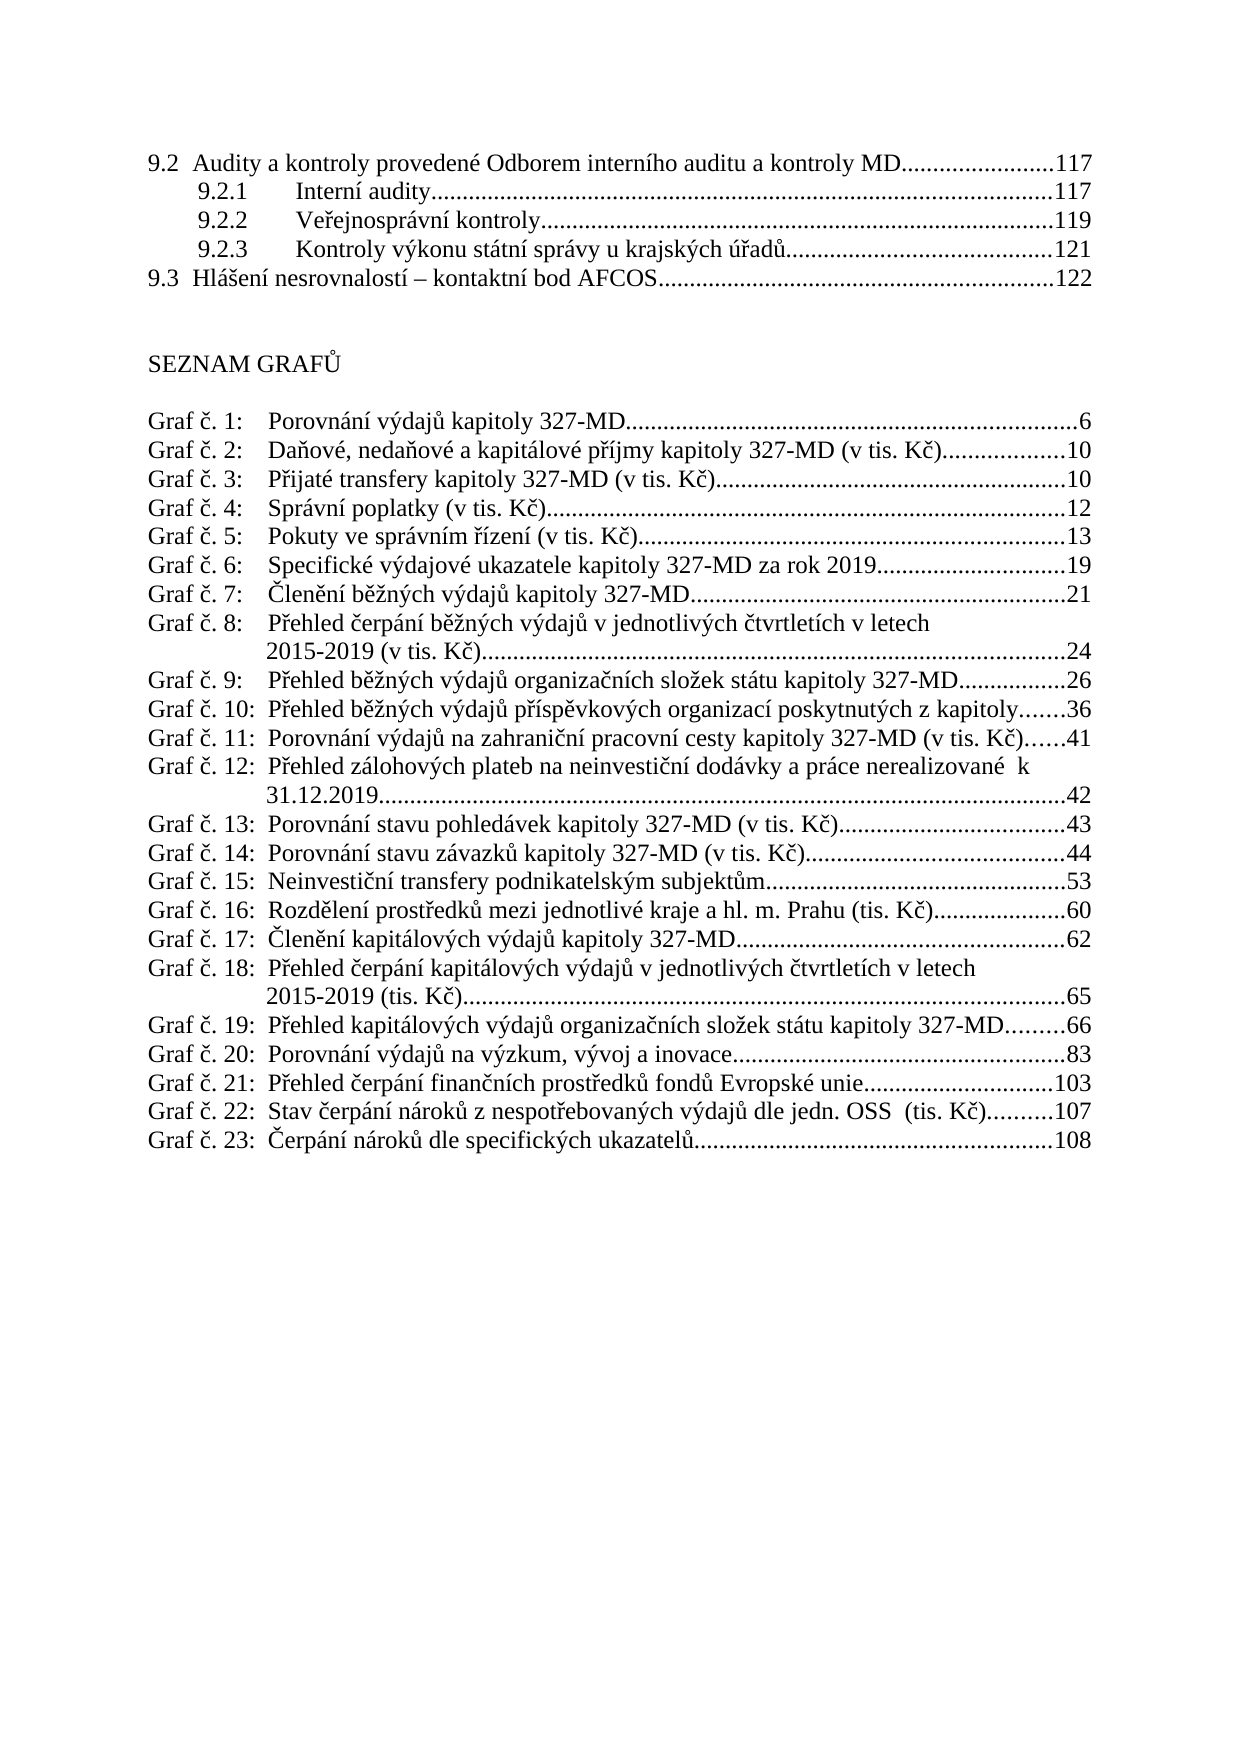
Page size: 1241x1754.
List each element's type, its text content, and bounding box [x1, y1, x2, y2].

text Graf č. 15: Neinvestiční transfery podnikatelským subjektům 53 [148, 866, 1092, 895]
text Graf č. 2: Daňové, nedaňové a kapitálové příjmy kapitoly 327-MD (v tis. Kč) 10 [148, 435, 1092, 464]
text Graf č. 8: Přehled čerpání běžných výdajů v jednotlivých čtvrtletích v letech 2015-2019 (v tis. Kč) 24 [148, 608, 1092, 665]
text Graf č. 19: Přehled kapitálových výdajů organizačních složek státu kapitoly 327-MD 66 [148, 1010, 1092, 1039]
text Graf č. 23: Čerpání nároků dle specifických ukazatelů 108 [148, 1125, 1092, 1154]
text Graf č. 21: Přehled čerpání finančních prostředků fondů Evropské unie 103 [148, 1068, 1092, 1096]
text Graf č. 4: Správní poplatky (v tis. Kč) 12 [148, 493, 1092, 521]
text Graf č. 9: Přehled běžných výdajů organizačních složek státu kapitoly 327-MD 26 [148, 665, 1092, 694]
text Graf č. 14: Porovnání stavu závazků kapitoly 327-MD (v tis. Kč) 44 [148, 838, 1092, 866]
text Graf č. 17: Členění kapitálových výdajů kapitoly 327-MD 62 [148, 924, 1092, 953]
text Graf č. 3: Přijaté transfery kapitoly 327-MD (v tis. Kč) 10 [148, 464, 1092, 493]
text Graf č. 22: Stav čerpání nároků z nespotřebovaných výdajů dle jedn. OSS (tis. Kč) 107 [148, 1096, 1092, 1125]
text Graf č. 13: Porovnání stavu pohledávek kapitoly 327-MD (v tis. Kč) 43 [148, 809, 1092, 838]
text SEZNAM GRAFŮ [148, 349, 1107, 378]
text Graf č. 6: Specifické výdajové ukazatele kapitoly 327-MD za rok 2019 19 [148, 550, 1092, 579]
text Graf č. 12: Přehled zálohových plateb na neinvestiční dodávky a práce nerealizované k 31.12.2019 42 [148, 751, 1092, 809]
text Graf č. 7: Členění běžných výdajů kapitoly 327-MD 21 [148, 579, 1092, 608]
text Graf č. 10: Přehled běžných výdajů příspěvkových organizací poskytnutých z kapitoly 36 [148, 694, 1092, 723]
text Graf č. 11: Porovnání výdajů na zahraniční pracovní cesty kapitoly 327-MD (v tis. Kč) 41 [148, 723, 1092, 751]
text Graf č. 5: Pokuty ve správním řízení (v tis. Kč) 13 [148, 521, 1092, 550]
text Graf č. 20: Porovnání výdajů na výzkum, vývoj a inovace 83 [148, 1039, 1092, 1068]
text Graf č. 1: Porovnání výdajů kapitoly 327-MD 6 [148, 406, 1092, 435]
text Graf č. 18: Přehled čerpání kapitálových výdajů v jednotlivých čtvrtletích v letech 2015-2019 (tis. Kč) 65 [148, 953, 1092, 1010]
text Graf č. 16: Rozdělení prostředků mezi jednotlivé kraje a hl. m. Prahu (tis. Kč) 60 [148, 895, 1092, 924]
